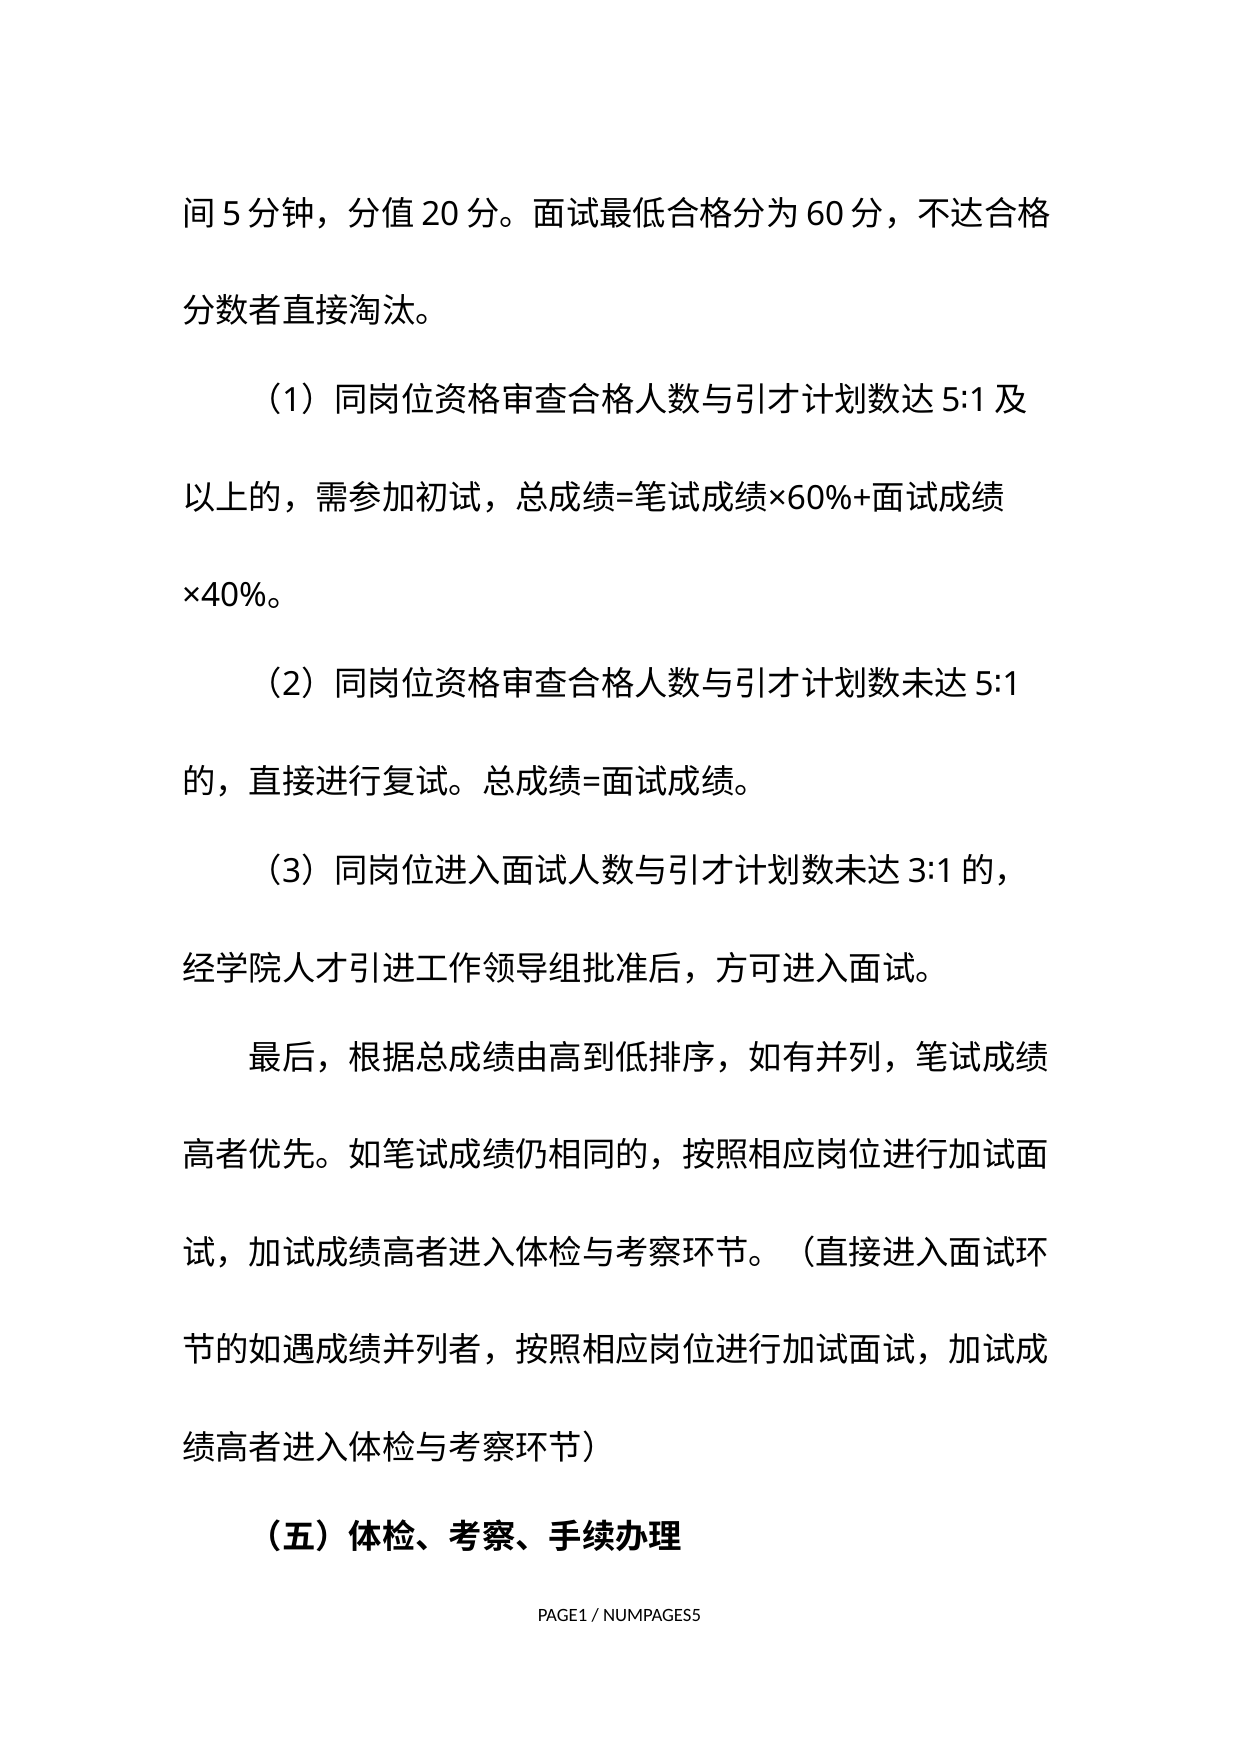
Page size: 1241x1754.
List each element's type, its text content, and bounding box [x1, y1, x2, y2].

text （3）同岗位进入面试人数与引才计划数未达3∶1的，经学院人才引进工作领导组批准后，方可进入面试。 [182, 836, 1053, 998]
text 最后，根据总成绩由高到低排序，如有并列，笔试成绩高者优先。如笔试成绩仍相同的，按照相应岗位进行加试面试，加试成绩高者进入体检与考察环节。（直接进入面试环节的如遇成绩并列者，按照相应岗位进行加试面试，加试成绩高者进入体检与考察环节） [182, 1022, 1053, 1477]
text （1）同岗位资格审查合格人数与引才计划数达5∶1及以上的，需参加初试，总成绩=笔试成绩×60%+面试成绩×40%。 [182, 365, 1053, 625]
text （五）体检、考察、手续办理 [182, 1501, 1053, 1566]
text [182, 178, 1053, 341]
text （2）同岗位资格审查合格人数与引才计划数未达5∶1的，直接进行复试。总成绩=面试成绩。 [182, 649, 1053, 811]
